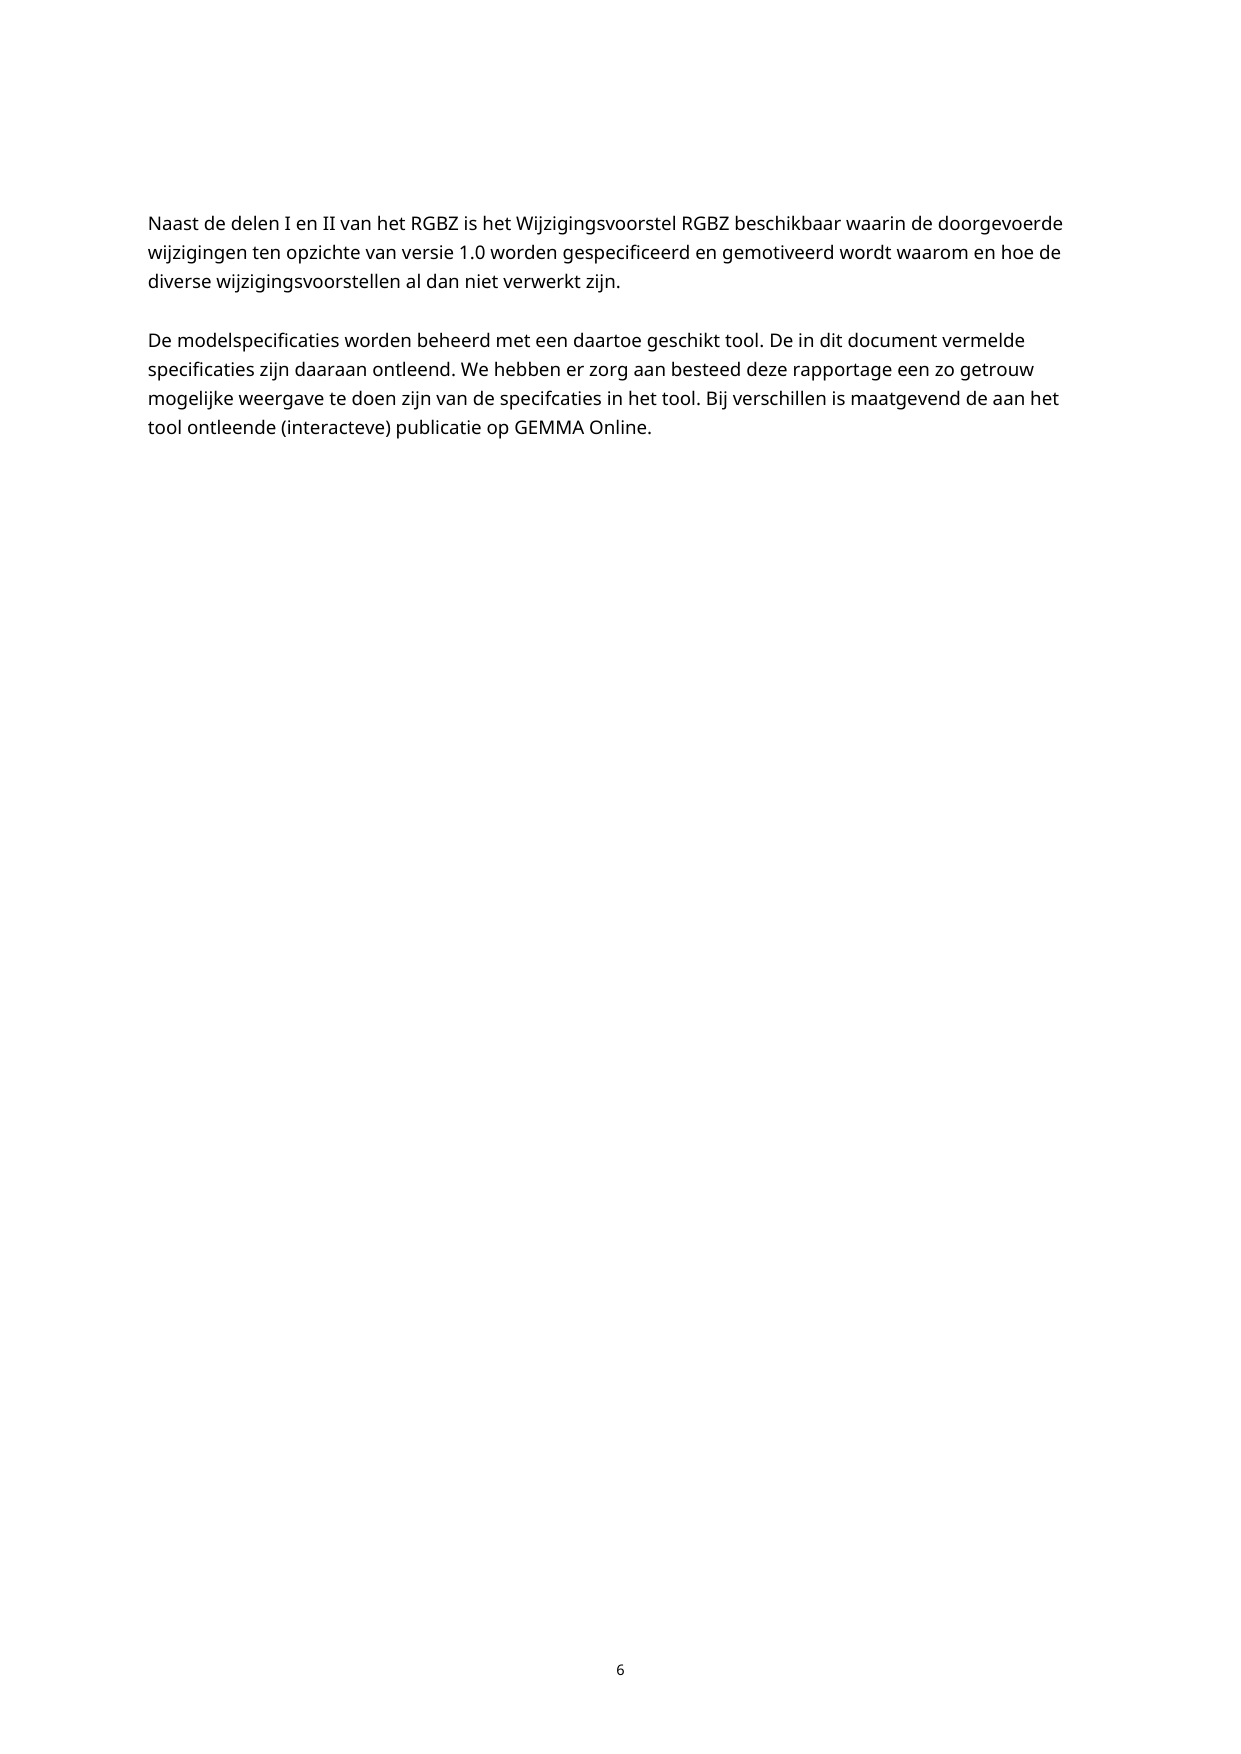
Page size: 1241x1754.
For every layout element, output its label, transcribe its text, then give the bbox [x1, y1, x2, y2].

text Naast de delen I en II van het RGBZ is het Wijzigingsvoorstel RGBZ beschikbaar waarin de doorgevoerde wijzigingen ten opzichte van versie 1.0 worden gespecificeerd en gemotiveerd wordt waarom en hoe de diverse wijzigingsvoorstellen al dan niet verwerkt zijn. [148, 207, 1092, 294]
text De modelspecificaties worden beheerd met een daartoe geschikt tool. De in dit document vermelde specificaties zijn daaraan ontleend. We hebben er zorg aan besteed deze rapportage een zo getrouw mogelijke weergave te doen zijn van de specifcaties in het tool. Bij verschillen is maatgevend de aan het tool ontleende (interacteve) publicatie op GEMMA Online. [148, 323, 1092, 440]
